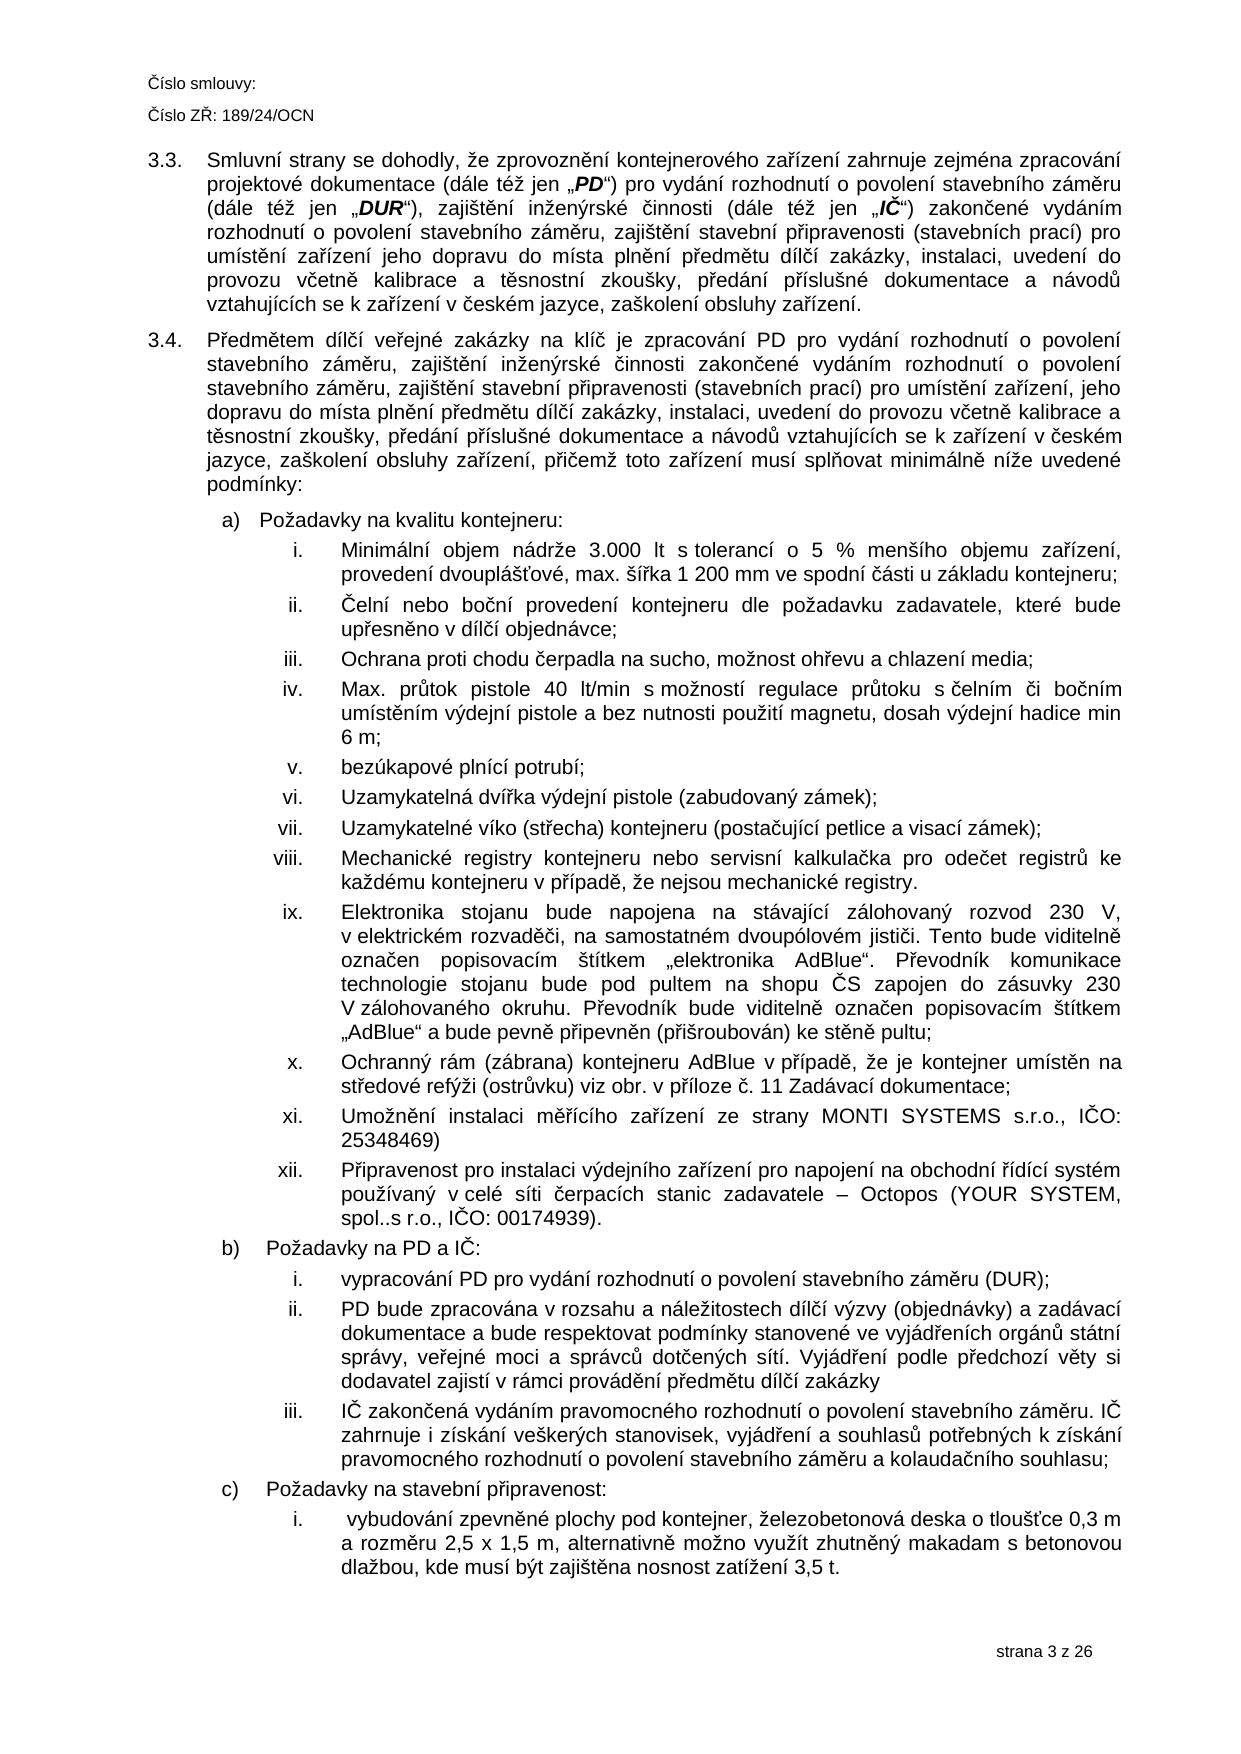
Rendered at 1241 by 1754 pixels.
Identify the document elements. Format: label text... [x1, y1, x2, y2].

list Uzamykatelné víko (střecha) kontejneru (postačující petlice a visací zámek); [303, 815, 1122, 839]
list Ochranný rám (zábrana) kontejneru AdBlue v případě, že je kontejner umístěn na středové refýži (ostrůvku) viz obr. v příloze č. 11 Zadávací dokumentace; [303, 1050, 1122, 1098]
list Minimální objem nádrže 3.000 lt s tolerancí o 5 % menšího objemu zařízení, provedení dvouplášťové, max. šířka 1 200 mm ve spodní části u základu kontejneru; [303, 538, 1122, 586]
list bezúkapové plnící potrubí; [303, 755, 1122, 779]
list Připravenost pro instalaci výdejního zařízení pro napojení na obchodní řídící systém používaný v celé síti čerpacích stanic zadavatele – Octopos (YOUR SYSTEM, spol..s r.o., IČO: 00174939). [303, 1158, 1122, 1230]
list Elektronika stojanu bude napojena na stávající zálohovaný rozvod 230 V, v elektrickém rozvaděči, na samostatném dvoupólovém jističi. Tento bude viditelně označen popisovacím štítkem „elektronika AdBlue“. Převodník komunikace technologie stojanu bude pod pultem na shopu ČS zapojen do zásuvky 230 V zálohovaného okruhu. Převodník bude viditelně označen popisovacím štítkem „AdBlue“ a bude pevně připevněn (přišroubován) ke stěně pultu; [303, 900, 1122, 1043]
list Max. průtok pistole 40 lt/min s možností regulace průtoku s čelním či bočním umístěním výdejní pistole a bez nutnosti použití magnetu, dosah výdejní hadice min 6 m; [303, 677, 1122, 749]
list Uzamykatelná dvířka výdejní pistole (zabudovaný zámek); [303, 785, 1122, 809]
list Ochrana proti chodu čerpadla na sucho, možnost ohřevu a chlazení media; [303, 647, 1122, 671]
list PD bude zpracována v rozsahu a náležitostech dílčí výzvy (objednávky) a zadávací dokumentace a bude respektovat podmínky stanovené ve vyjádřeních orgánů státní správy, veřejné moci a správců dotčených sítí. Vyjádření podle předchozí věty si dodavatel zajistí v rámci provádění předmětu dílčí zakázky [303, 1297, 1122, 1392]
list vybudování zpevněné plochy pod kontejner, železobetonová deska o tloušťce 0,3 m a rozměru 2,5 x 1,5 m, alternativně možno využít zhutněný makadam s betonovou dlažbou, kde musí být zajištěna nosnost zatížení 3,5 t. [303, 1507, 1122, 1579]
list Požadavky na kvalitu kontejneru: [222, 508, 1122, 532]
list Mechanické registry kontejneru nebo servisní kalkulačka pro odečet registrů ke každému kontejneru v případě, že nejsou mechanické registry. [303, 846, 1122, 893]
list Požadavky na stavební připravenost: [221, 1477, 1122, 1501]
list Umožnění instalaci měřícího zařízení ze strany MONTI SYSTEMS s.r.o., IČO: 25348469) [303, 1104, 1122, 1152]
list Smluvní strany se dohodly, že zprovoznění kontejnerového zařízení zahrnuje zejména zpracování projektové dokumentace (dále též jen „PD“) pro vydání rozhodnutí o povolení stavebního záměru (dále též jen „DUR“), zajištění inženýrské činnosti (dále též jen „IČ“) zakončené vydáním rozhodnutí o povolení stavebního záměru, zajištění stavební připravenosti (stavebních prací) pro umístění zařízení jeho dopravu do místa plnění předmětu dílčí zakázky, instalaci, uvedení do provozu včetně kalibrace a těsnostní zkoušky, předání příslušné dokumentace a návodů vztahujících se k zařízení v českém jazyce, zaškolení obsluhy zařízení. [148, 148, 1122, 315]
list Čelní nebo boční provedení kontejneru dle požadavku zadavatele, které bude upřesněno v dílčí objednávce; [303, 592, 1122, 640]
list Předmětem dílčí veřejné zakázky na klíč je zpracování PD pro vydání rozhodnutí o povolení stavebního záměru, zajištění inženýrské činnosti zakončené vydáním rozhodnutí o povolení stavebního záměru, zajištění stavební připravenosti (stavebních prací) pro umístění zařízení, jeho dopravu do místa plnění předmětu dílčí zakázky, instalaci, uvedení do provozu včetně kalibrace a těsnostní zkoušky, předání příslušné dokumentace a návodů vztahujících se k zařízení v českém jazyce, zaškolení obsluhy zařízení, přičemž toto zařízení musí splňovat minimálně níže uvedené podmínky: [148, 328, 1122, 496]
list Požadavky na PD a IČ: [221, 1236, 1122, 1260]
list vypracování PD pro vydání rozhodnutí o povolení stavebního záměru (DUR); [303, 1266, 1122, 1290]
list IČ zakončená vydáním pravomocného rozhodnutí o povolení stavebního záměru. IČ zahrnuje i získání veškerých stanovisek, vyjádření a souhlasů potřebných k získání pravomocného rozhodnutí o povolení stavebního záměru a kolaudačního souhlasu; [303, 1399, 1122, 1471]
